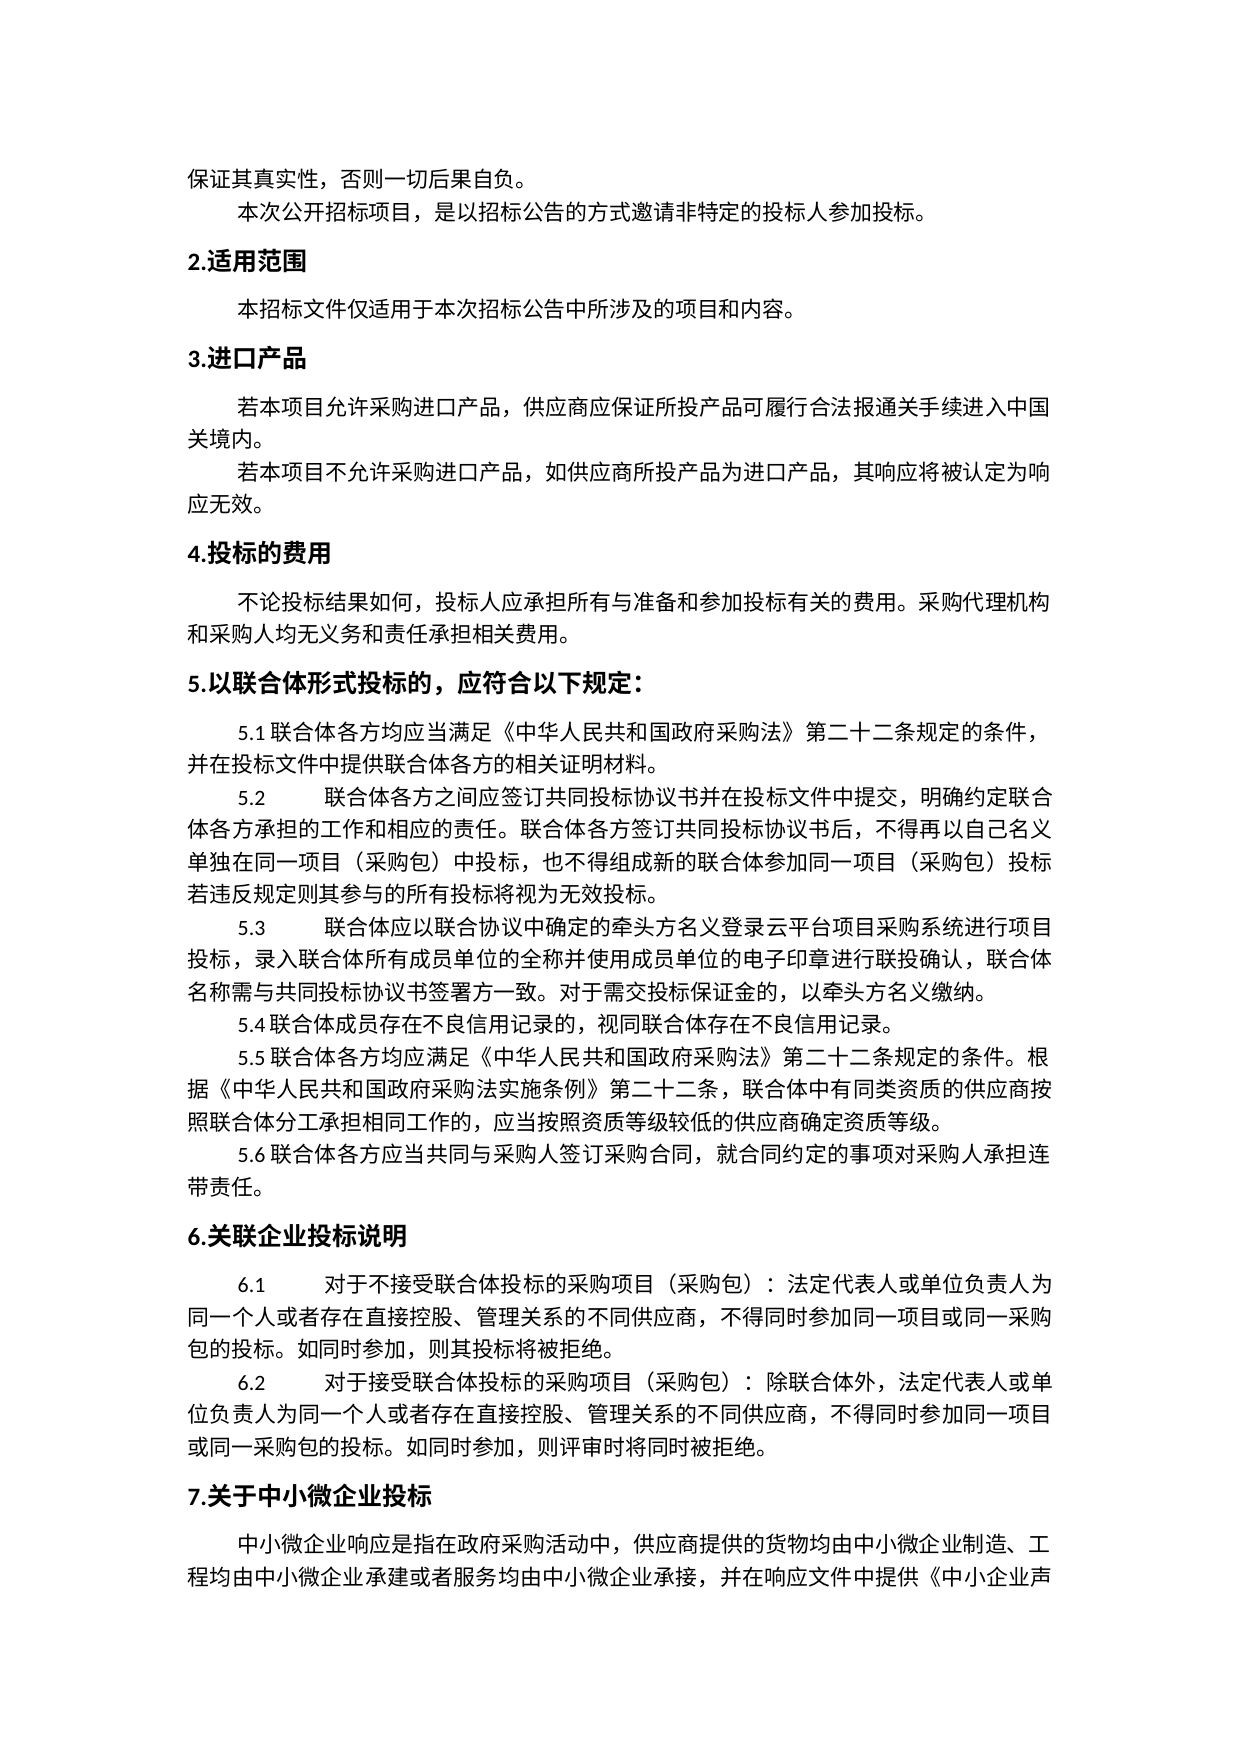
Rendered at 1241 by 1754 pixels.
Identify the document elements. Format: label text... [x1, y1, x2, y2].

text 5.以联合体形式投标的，应符合以下规定： [187, 649, 1053, 714]
text 4.投标的费用 [187, 519, 1053, 584]
text 2.适用范围 [187, 227, 1053, 292]
text 5.1联合体各方均应当满足《中华人民共和国政府采购法》第二十二条规定的条件，并在投标文件中提供联合体各方的相关证明材料。 [187, 714, 1053, 779]
text 6.2 对于接受联合体投标的采购项目（采购包）：除联合体外，法定代表人或单位负责人为同一个人或者存在直接控股、管理关系的不同供应商，不得同时参加同一项目或同一采购包的投标。如同时参加，则评审时将同时被拒绝。 [187, 1364, 1053, 1462]
text 本次公开招标项目，是以招标公告的方式邀请非特定的投标人参加投标。 [187, 194, 1053, 227]
text 5.4联合体成员存在不良信用记录的，视同联合体存在不良信用记录。 [187, 1007, 1053, 1039]
text 若本项目不允许采购进口产品，如供应商所投产品为进口产品，其响应将被认定为响应无效。 [187, 454, 1053, 519]
text 6.1 对于不接受联合体投标的采购项目（采购包）：法定代表人或单位负责人为同一个人或者存在直接控股、管理关系的不同供应商，不得同时参加同一项目或同一采购包的投标。如同时参加，则其投标将被拒绝。 [187, 1267, 1053, 1364]
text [187, 162, 1053, 194]
text 6.关联企业投标说明 [187, 1202, 1053, 1267]
text 本招标文件仅适用于本次招标公告中所涉及的项目和内容。 [187, 292, 1053, 324]
text 5.2 联合体各方之间应签订共同投标协议书并在投标文件中提交，明确约定联合体各方承担的工作和相应的责任。联合体各方签订共同投标协议书后，不得再以自己名义单独在同一项目（采购包）中投标，也不得组成新的联合体参加同一项目（采购包）投标，若违反规定则其参与的所有投标将视为无效投标。 [187, 779, 1053, 909]
text 5.6联合体各方应当共同与采购人签订采购合同，就合同约定的事项对采购人承担连带责任。 [187, 1137, 1053, 1202]
text 不论投标结果如何，投标人应承担所有与准备和参加投标有关的费用。采购代理机构和采购人均无义务和责任承担相关费用。 [187, 584, 1053, 649]
text 7.关于中小微企业投标 [187, 1462, 1053, 1527]
text 5.3 联合体应以联合协议中确定的牵头方名义登录云平台项目采购系统进行项目投标，录入联合体所有成员单位的全称并使用成员单位的电子印章进行联投确认，联合体名称需与共同投标协议书签署方一致。对于需交投标保证金的，以牵头方名义缴纳。 [187, 909, 1053, 1007]
text 3.进口产品 [187, 324, 1053, 389]
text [187, 1527, 1053, 1592]
text 若本项目允许采购进口产品，供应商应保证所投产品可履行合法报通关手续进入中国关境内。 [187, 389, 1053, 454]
text 5.5联合体各方均应满足《中华人民共和国政府采购法》第二十二条规定的条件。根据《中华人民共和国政府采购法实施条例》第二十二条，联合体中有同类资质的供应商按照联合体分工承担相同工作的，应当按照资质等级较低的供应商确定资质等级。 [187, 1039, 1053, 1137]
